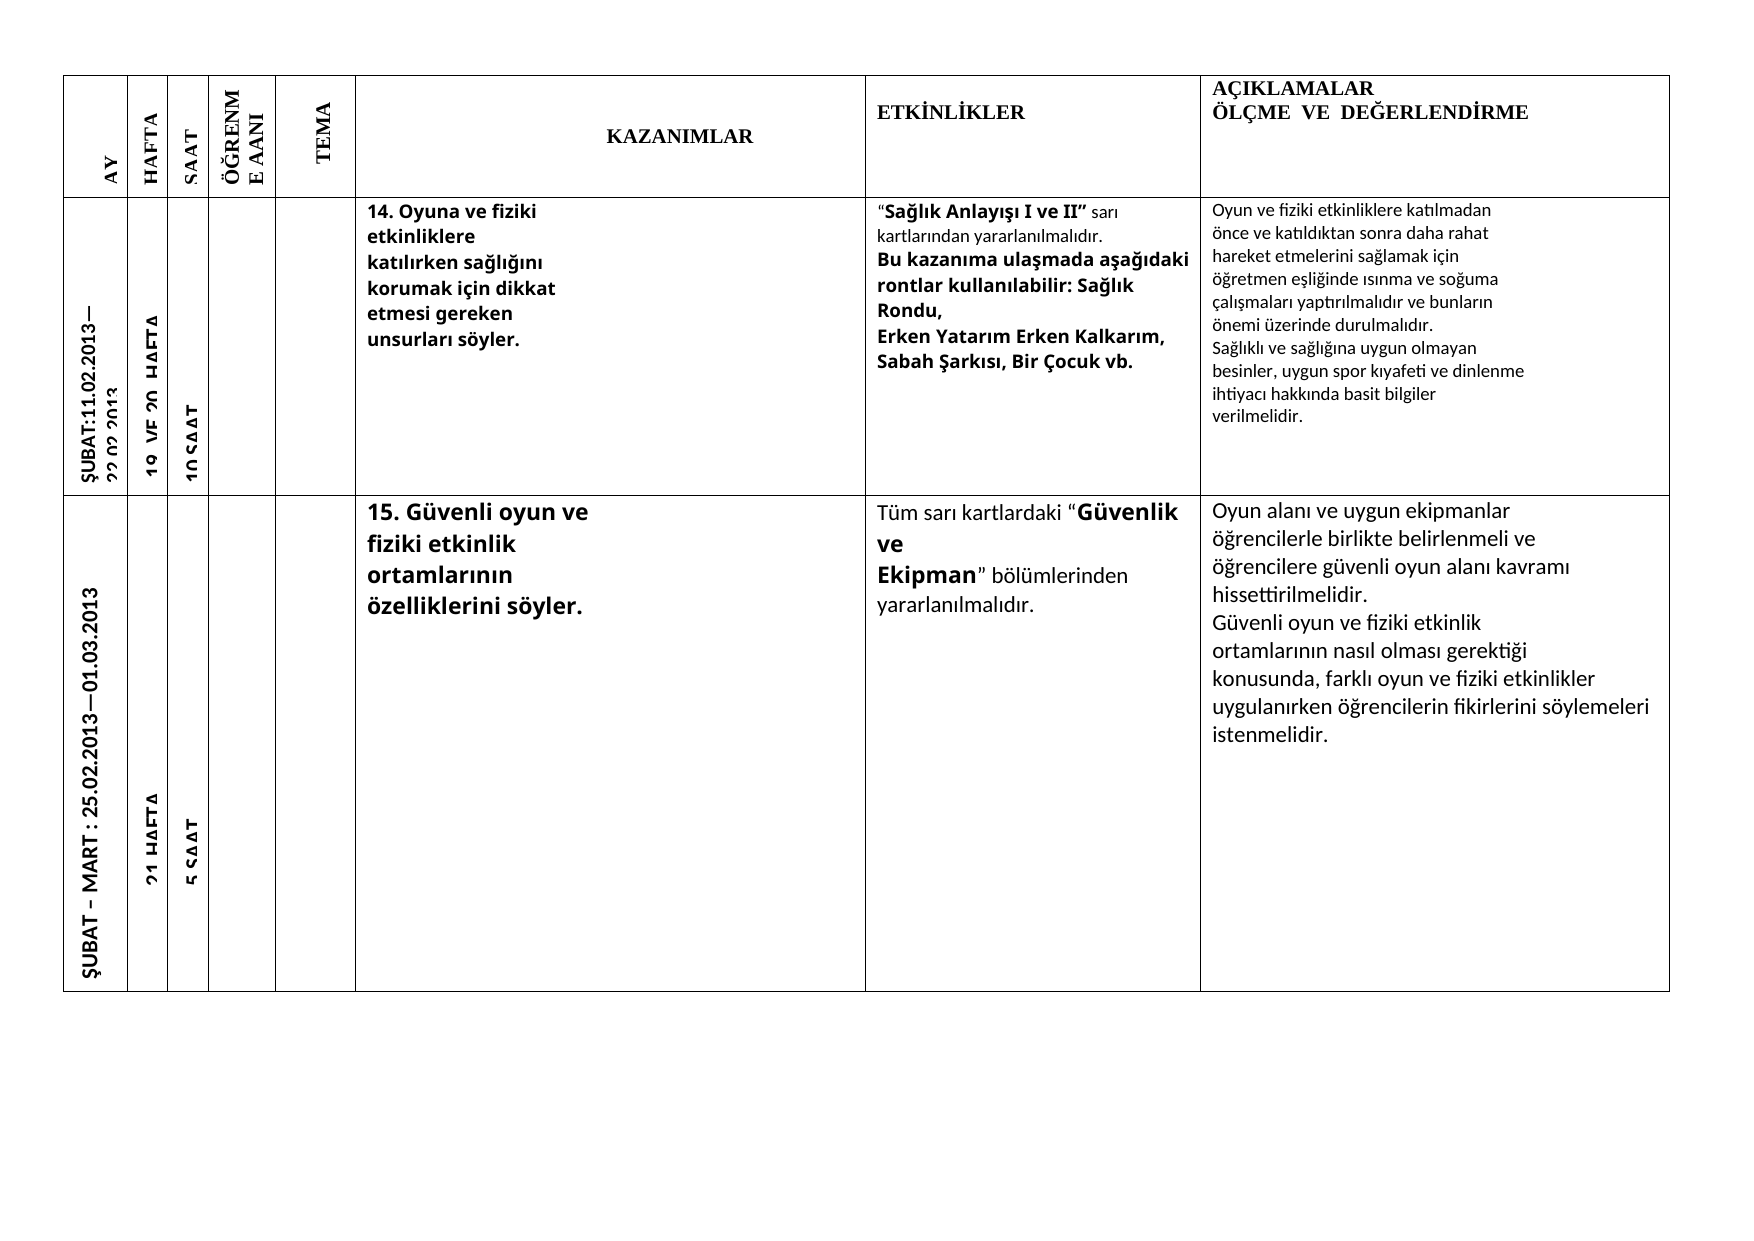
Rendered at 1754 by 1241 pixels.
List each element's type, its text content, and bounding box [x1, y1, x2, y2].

table_cell [276, 198, 355, 495]
table_header TEMA [276, 76, 355, 197]
table_cell Oyun ve fiziki etkinliklere katılmadan önce ve katıldıktan sonra daha rahat hareket etmelerini sağlamak için öğretmen eşliğinde ısınma ve soğuma çalışmaları yaptırılmalıdır ve bunların önemi üzerinde durulmalıdır. Sağlıklı ve sağlığına uygun olmayan besinler, uygun spor kıyafeti ve dinlenme ihtiyacı hakkında basit bilgiler verilmelidir. [1201, 198, 1669, 495]
table_cell 14. Oyuna ve fiziki etkinliklere katılırken sağlığını korumak için dikkat etmesi gereken unsurları söyler. [356, 198, 865, 495]
table_header HAFTA [128, 76, 167, 197]
table_cell [209, 198, 275, 495]
table_header ETKİNLİKLER [866, 76, 1200, 197]
table_cell 15. Güvenli oyun ve fiziki etkinlik ortamlarının özelliklerini söyler. [356, 496, 865, 991]
table_cell 19. VE 20. HAFTA [128, 198, 167, 495]
table_header SAAT [168, 76, 208, 197]
table_cell 5 SAAT [168, 496, 208, 991]
table_cell Oyun alanı ve uygun ekipmanlar öğrencilerle birlikte belirlenmeli ve öğrencilere güvenli oyun alanı kavramı hissettirilmelidir. Güvenli oyun ve fiziki etkinlik ortamlarının nasıl olması gerektiği konusunda, farklı oyun ve fiziki etkinlikler uygulanırken öğrencilerin fikirlerini söylemeleri istenmelidir. [1201, 496, 1669, 991]
table_header ÖĞRENME AANI [209, 76, 275, 197]
table_cell 21.HAFTA [128, 496, 167, 991]
table_header KAZANIMLAR [356, 76, 865, 197]
table_header AY [64, 76, 127, 197]
table_header AÇIKLAMALAR ÖLÇME VE DEĞERLENDİRME [1201, 76, 1669, 197]
table_cell ŞUBAT – MART : 25.02.2013—01.03.2013 [64, 496, 127, 991]
table_cell 10 SAAT [168, 198, 208, 495]
table_cell [276, 496, 355, 991]
table_cell “Sağlık Anlayışı I ve II” sarı kartlarından yararlanılmalıdır. Bu kazanıma ulaşmada aşağıdaki rontlar kullanılabilir: Sağlık Rondu, Erken Yatarım Erken Kalkarım, Sabah Şarkısı, Bir Çocuk vb. [866, 198, 1200, 495]
table_cell ŞUBAT:11.02.2013—22.02.2013 [64, 198, 127, 495]
table_cell [209, 496, 275, 991]
table_cell Tüm sarı kartlardaki “Güvenlik ve Ekipman” bölümlerinden yararlanılmalıdır. [866, 496, 1200, 991]
